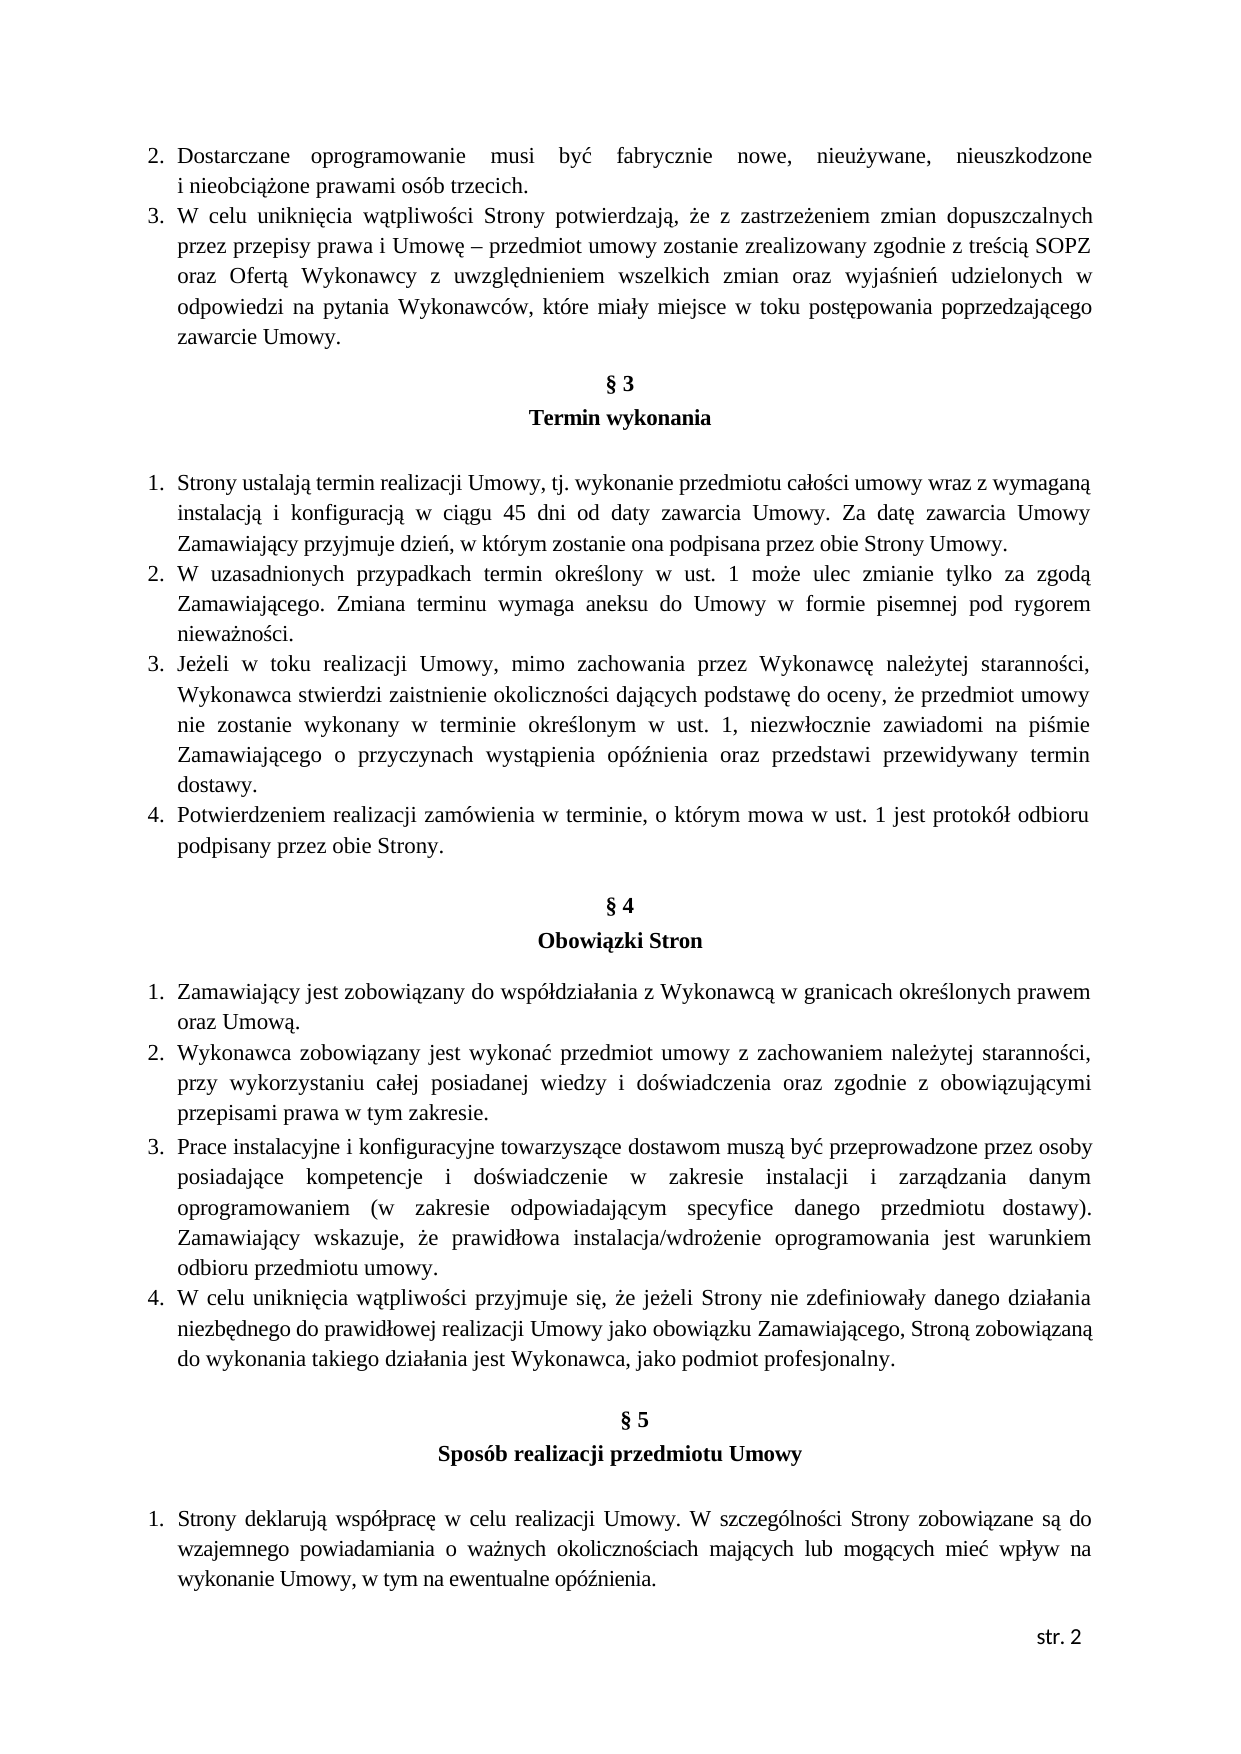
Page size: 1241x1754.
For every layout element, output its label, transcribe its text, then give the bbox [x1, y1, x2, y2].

list W celu uniknięcia wątpliwości Strony potwierdzają, że z zastrzeżeniem zmian dopuszczalnych przez przepisy prawa i Umowę – przedmiot umowy zostanie zrealizowany zgodnie z treścią SOPZ oraz Ofertą Wykonawcy z uwzględnieniem wszelkich zmian oraz wyjaśnień udzielonych w odpowiedzi na pytania Wykonawców, które miały miejsce w toku postępowania poprzedzającego zawarcie Umowy. [147, 202, 1093, 349]
text Sposób realizacji przedmiotu Umowy [118, 1440, 1122, 1466]
list Dostarczane oprogramowanie musi być fabrycznie nowe, nieużywane, nieuszkodzone i nieobciążone prawami osób trzecich. [147, 142, 1093, 198]
list W uzasadnionych przypadkach termin określony w ust. 1 może ulec zmianie tylko za zgodą Zamawiającego. Zmiana terminu wymaga aneksu do Umowy w formie pisemnej pod rygorem nieważności. [147, 560, 1091, 647]
list Strony ustalają termin realizacji Umowy, tj. wykonanie przedmiotu całości umowy wraz z wymaganą instalacją i konfiguracją w ciągu 45 dni od daty zawarcia Umowy. Za datę zawarcia Umowy Zamawiający przyjmuje dzień, w którym zostanie ona podpisana przez obie Strony Umowy. [147, 469, 1091, 556]
list Prace instalacyjne i konfiguracyjne towarzyszące dostawom muszą być przeprowadzone przez osoby posiadające kompetencje i doświadczenie w zakresie instalacji i zarządzania danym oprogramowaniem (w zakresie odpowiadającym specyfice danego przedmiotu dostawy). Zamawiający wskazuje, że prawidłowa instalacja/wdrożenie oprogramowania jest warunkiem odbioru przedmiotu umowy. [147, 1133, 1093, 1280]
list Jeżeli w toku realizacji Umowy, mimo zachowania przez Wykonawcę należytej staranności, Wykonawca stwierdzi zaistnienie okoliczności dających podstawę do oceny, że przedmiot umowy nie zostanie wykonany w terminie określonym w ust. 1, niezwłocznie zawiadomi na piśmie Zamawiającego o przyczynach wystąpienia opóźnienia oraz przedstawi przewidywany termin dostawy. [147, 650, 1091, 798]
list § 5 [177, 1406, 1093, 1432]
list Wykonawca zobowiązany jest wykonać przedmiot umowy z zachowaniem należytej staranności, przy wykorzystaniu całej posiadanej wiedzy i doświadczenia oraz zgodnie z obowiązującymi przepisami prawa w tym zakresie. [147, 1039, 1093, 1125]
list W celu uniknięcia wątpliwości przyjmuje się, że jeżeli Strony nie zdefiniowały danego działania niezbędnego do prawidłowej realizacji Umowy jako obowiązku Zamawiającego, Stroną zobowiązaną do wykonania takiego działania jest Wykonawca, jako podmiot profesjonalny. [147, 1284, 1093, 1371]
text Obowiązki Stron [118, 927, 1122, 953]
text § 4 [118, 892, 1122, 918]
list Strony deklarują współpracę w celu realizacji Umowy. W szczególności Strony zobowiązane są do wzajemnego powiadamiania o ważnych okolicznościach mających lub mogących mieć wpływ na wykonanie Umowy, w tym na ewentualne opóźnienia. [148, 1505, 1092, 1592]
text § 3 [118, 370, 1122, 396]
text Termin wykonania [118, 404, 1122, 431]
list Zamawiający jest zobowiązany do współdziałania z Wykonawcą w granicach określonych prawem oraz Umową. [147, 978, 1092, 1034]
list Potwierdzeniem realizacji zamówienia w terminie, o którym mowa w ust. 1 jest protokół odbioru podpisany przez obie Strony. [147, 801, 1091, 858]
